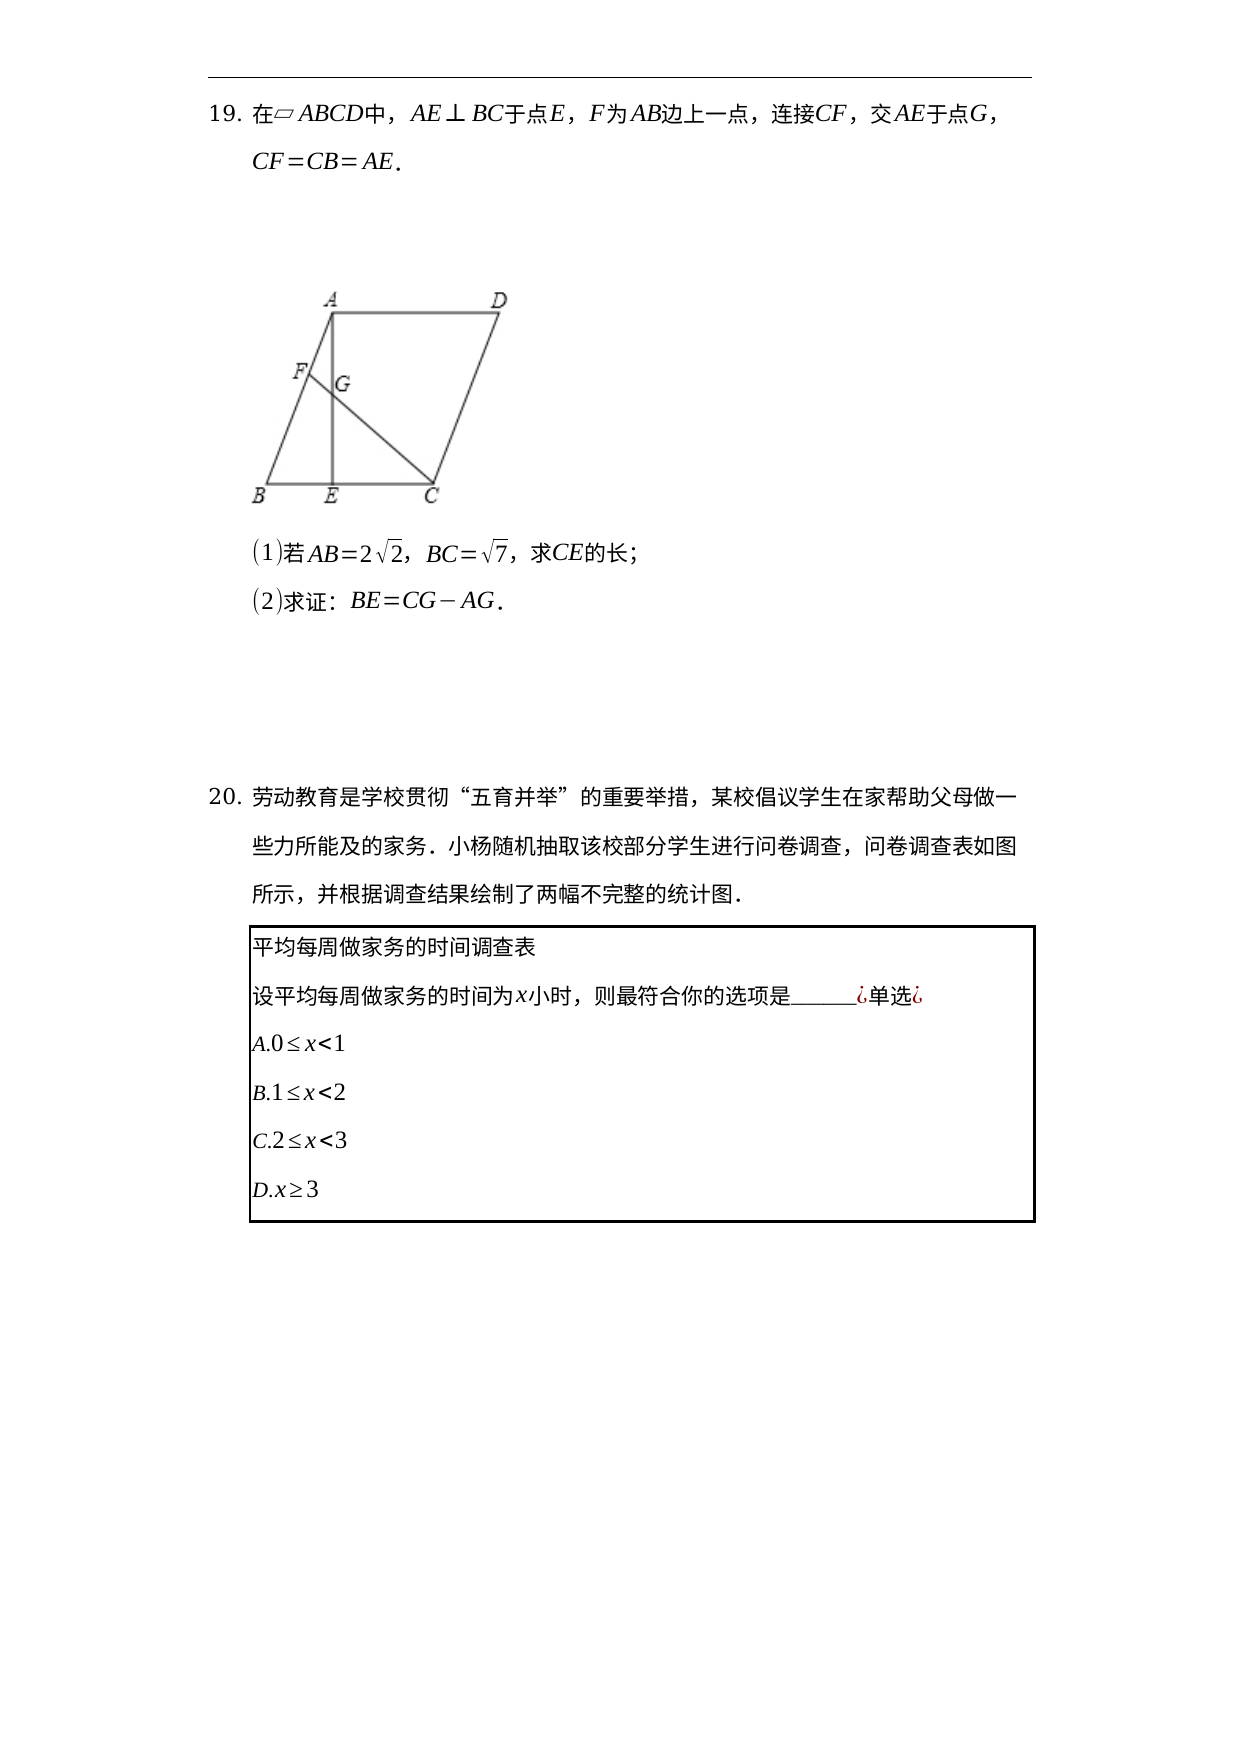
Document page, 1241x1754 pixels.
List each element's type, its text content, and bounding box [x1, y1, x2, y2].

table_header 平均每周做家务的时间调查表 设平均每周做家务的时间为小时，则最符合你的选项是______单选 A. B. C. D. [251, 928, 1033, 1220]
list 劳动教育是学校贯彻“五育并举”的重要举措，某校倡议学生在家帮助父母做一些力所能及的家务．小杨随机抽取该校部分学生进行问卷调查，问卷调查表如图所示，并根据调查结果绘制了两幅不完整的统计图． [208, 779, 1032, 909]
picture [251, 291, 512, 508]
list 在▱中，于点，为边上一点，连接，交于点，． 若，，求的长； 求证：． [208, 97, 1032, 763]
